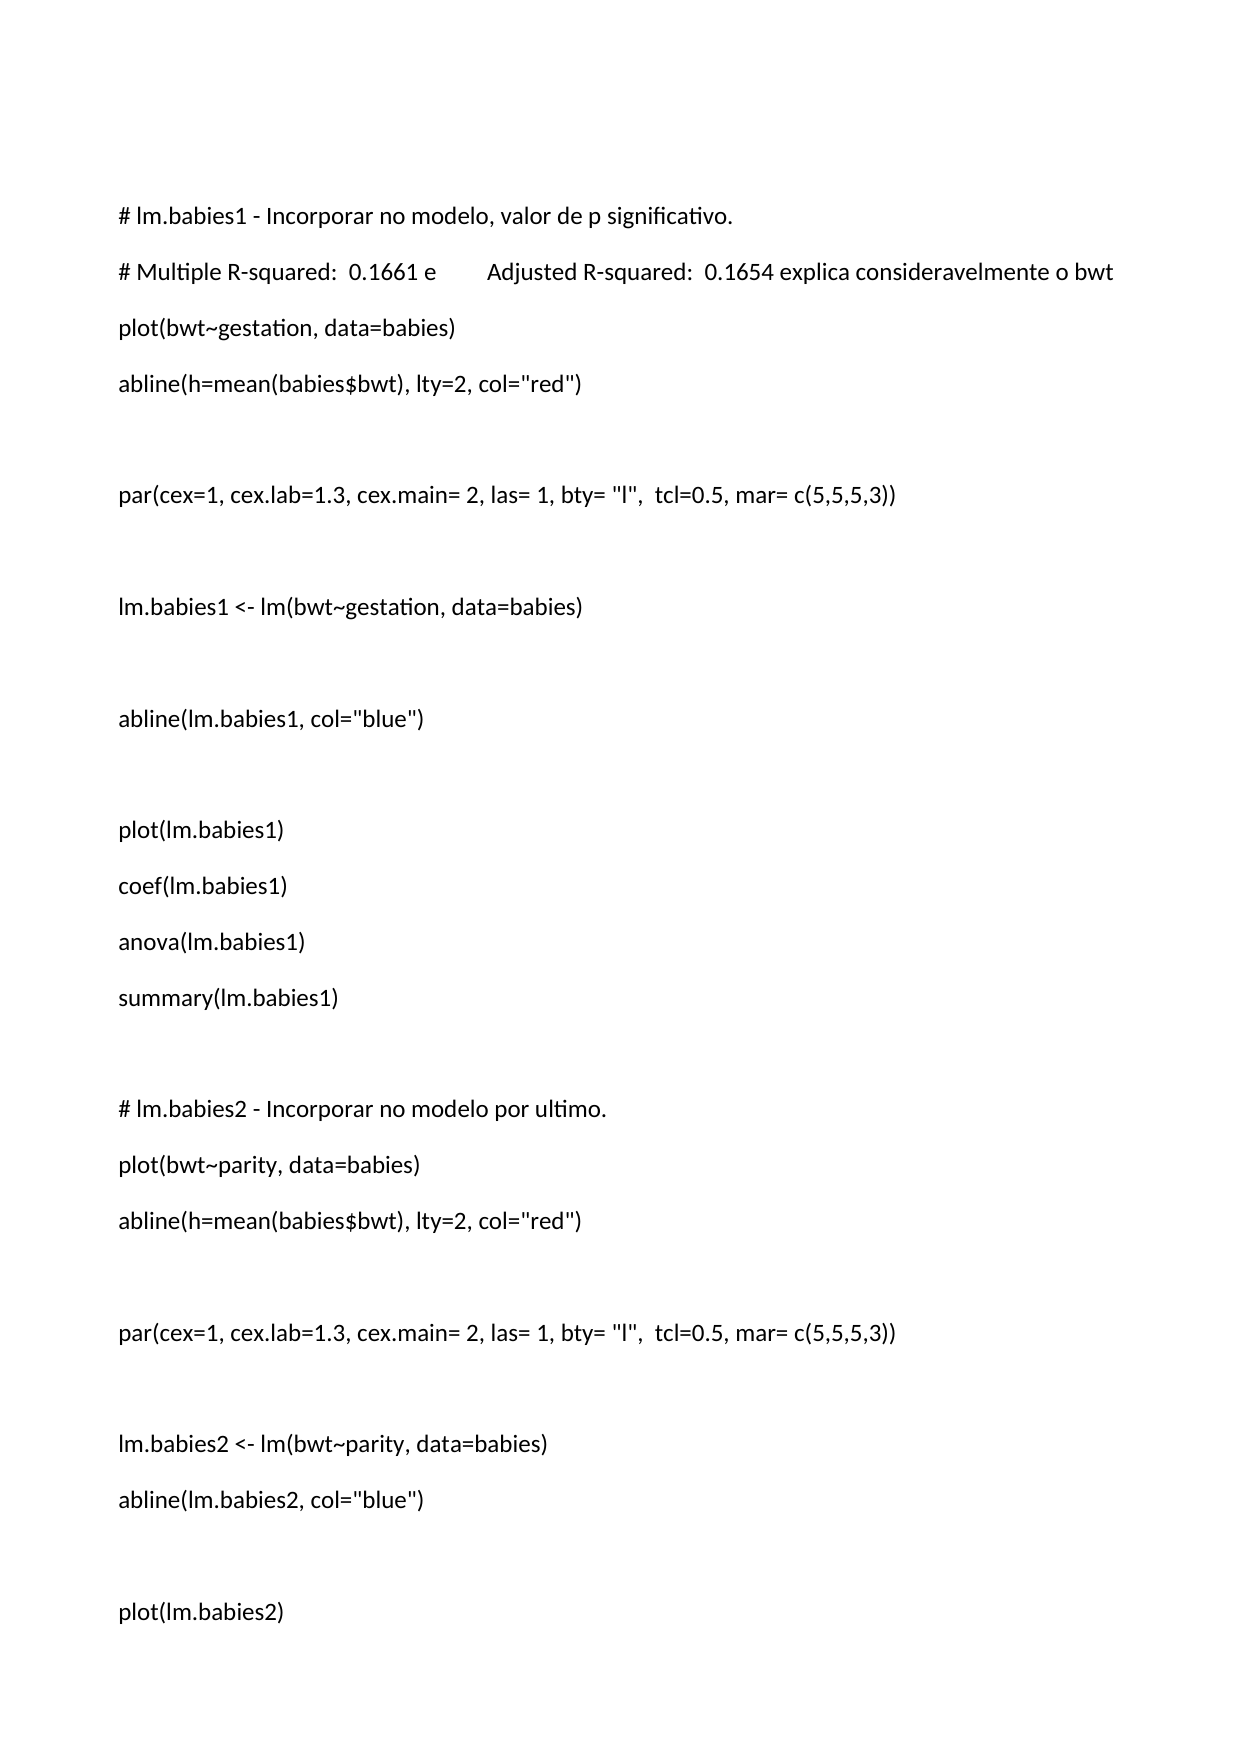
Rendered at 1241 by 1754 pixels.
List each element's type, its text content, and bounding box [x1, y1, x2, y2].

text # lm.babies1 - Incorporar no modelo, valor de p significativo. [118, 200, 1122, 231]
text abline(lm.babies2, col="blue") [118, 1484, 1122, 1515]
text anova(lm.babies1) [118, 926, 1122, 957]
text plot(bwt~parity, data=babies) [118, 1149, 1122, 1180]
text plot(lm.babies1) [118, 814, 1122, 845]
text lm.babies1 <- lm(bwt~gestation, data=babies) [118, 591, 1122, 622]
text plot(bwt~gestation, data=babies) [118, 312, 1122, 342]
text coef(lm.babies1) [118, 870, 1122, 901]
text abline(lm.babies1, col="blue") [118, 703, 1122, 733]
text plot(lm.babies2) [118, 1596, 1122, 1627]
text abline(h=mean(babies$bwt), lty=2, col="red") [118, 368, 1122, 398]
text lm.babies2 <- lm(bwt~parity, data=babies) [118, 1429, 1122, 1459]
text summary(lm.babies1) [118, 982, 1122, 1012]
text abline(h=mean(babies$bwt), lty=2, col="red") [118, 1205, 1122, 1236]
text par(cex=1, cex.lab=1.3, cex.main= 2, las= 1, bty= "l", tcl=0.5, mar= c(5,5,5,3)) [118, 1317, 1122, 1347]
text # lm.babies2 - Incorporar no modelo por ultimo. [118, 1094, 1122, 1124]
text # Multiple R-squared: 0.1661 e Adjusted R-squared: 0.1654 explica consideravelmente o bwt [118, 256, 1122, 287]
text par(cex=1, cex.lab=1.3, cex.main= 2, las= 1, bty= "l", tcl=0.5, mar= c(5,5,5,3)) [118, 479, 1122, 510]
